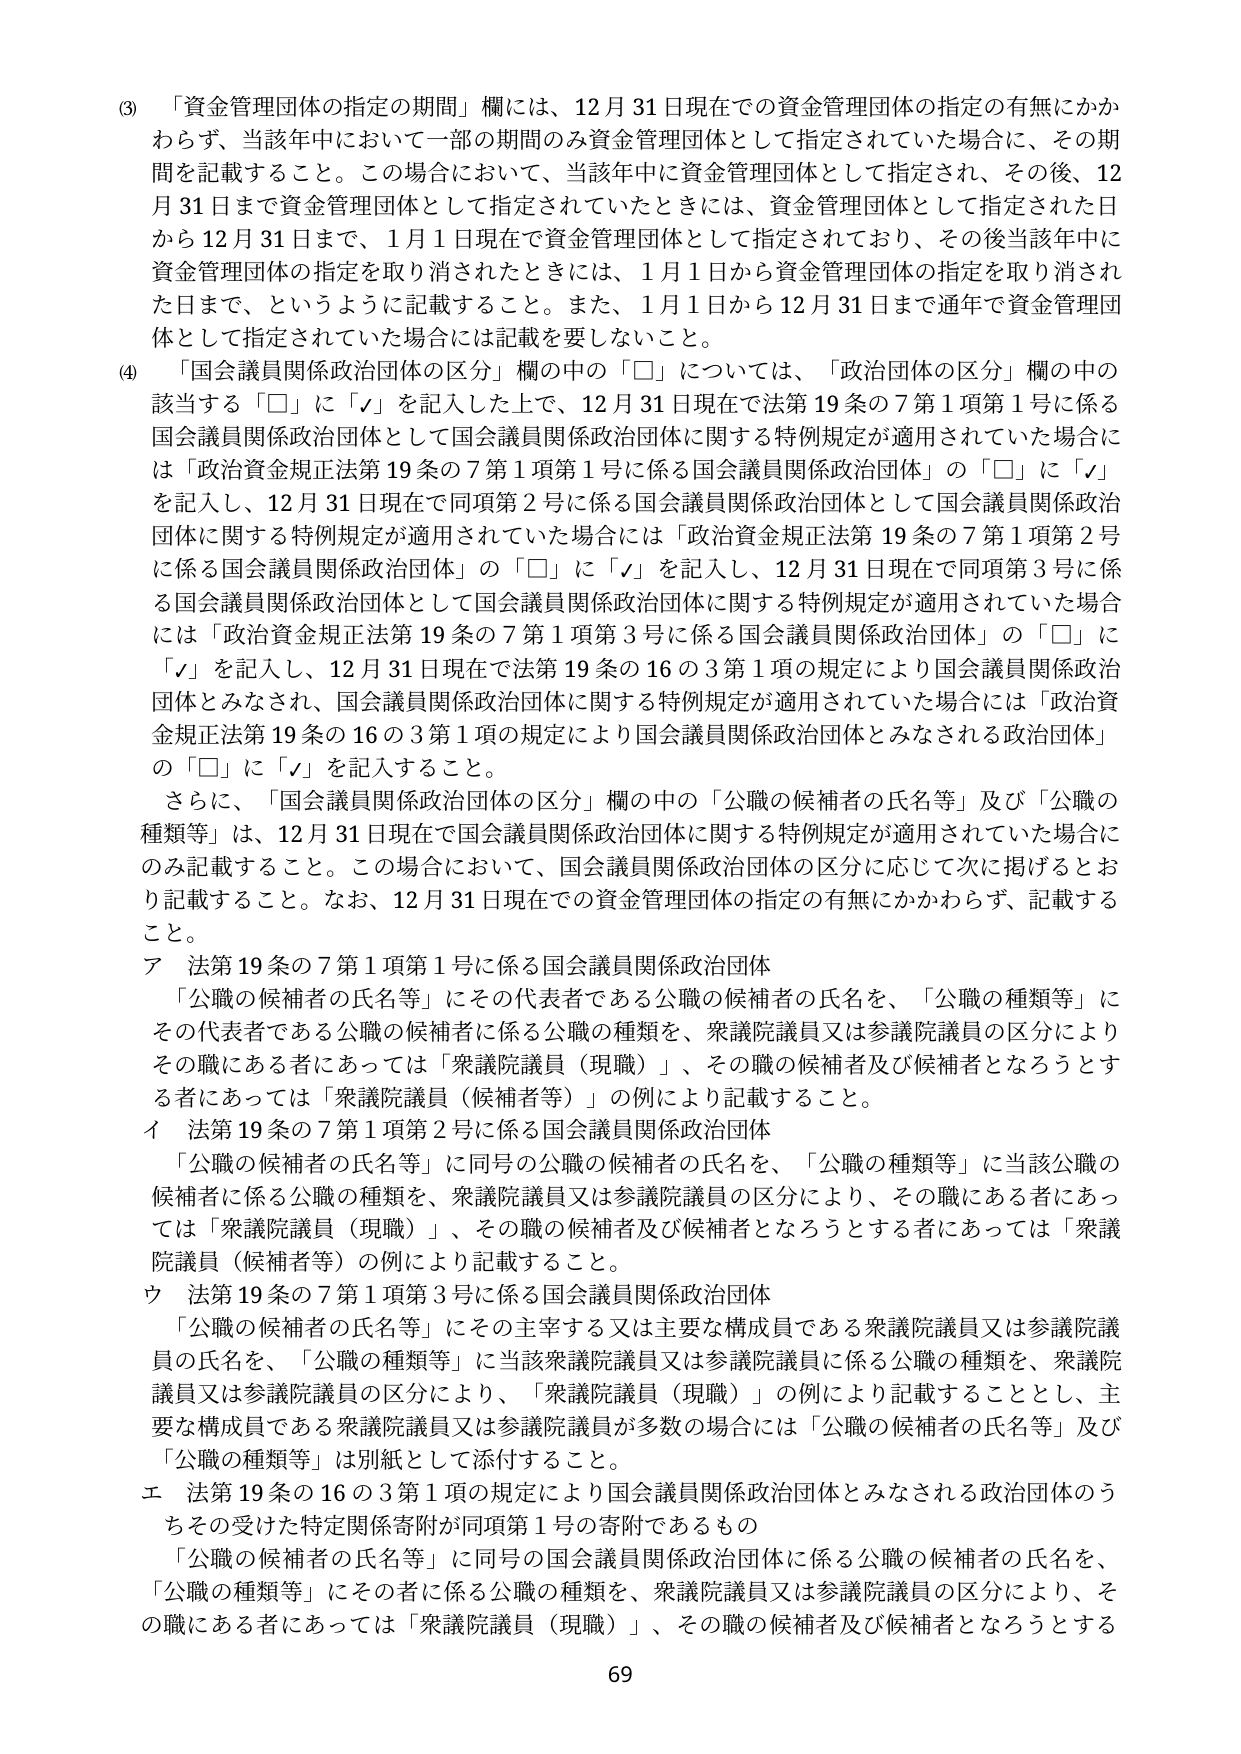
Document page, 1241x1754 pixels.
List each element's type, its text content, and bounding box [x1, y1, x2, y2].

text イ 法第19条の７第１項第２号に係る国会議員関係政治団体 [118, 1113, 1122, 1146]
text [140, 1541, 1122, 1640]
text 「公職の候補者の氏名等」にその主宰する又は主要な構成員である衆議院議員又は参議院議員の氏名を、「公職の種類等」に当該衆議院議員又は参議院議員に係る公職の種類を、衆議院議員又は参議院議員の区分により、「衆議院議員（現職）」の例により記載することとし、主要な構成員である衆議院議員又は参議院議員が多数の場合には「公職の候補者の氏名等」及び「公職の種類等」は別紙として添付すること。 [118, 1311, 1122, 1475]
text ⑷ 「国会議員関係政治団体の区分」欄の中の「□」については、「政治団体の区分」欄の中の該当する「□」に「✔」を記入した上で、12月31日現在で法第19条の７第１項第１号に係る国会議員関係政治団体として国会議員関係政治団体に関する特例規定が適用されていた場合には「政治資金規正法第19条の７第１項第１号に係る国会議員関係政治団体」の「□」に「✔」を記入し、12月31日現在で同項第２号に係る国会議員関係政治団体として国会議員関係政治団体に関する特例規定が適用されていた場合には「政治資金規正法第19条の７第１項第２号に係る国会議員関係政治団体」の「□」に「✔」を記入し、12月31日現在で同項第３号に係る国会議員関係政治団体として国会議員関係政治団体に関する特例規定が適用されていた場合には「政治資金規正法第19条の７第１項第３号に係る国会議員関係政治団体」の「□」に「✔」を記入し、12月31日現在で法第19条の16の３第１項の規定により国会議員関係政治団体とみなされ、国会議員関係政治団体に関する特例規定が適用されていた場合には「政治資金規正法第19条の16の３第１項の規定により国会議員関係政治団体とみなされる政治団体」の「□」に「✔」を記入すること。 [118, 353, 1122, 783]
text ウ 法第19条の７第１項第３号に係る国会議員関係政治団体 [118, 1277, 1122, 1311]
text 「公職の候補者の氏名等」にその代表者である公職の候補者の氏名を、「公職の種類等」にその代表者である公職の候補者に係る公職の種類を、衆議院議員又は参議院議員の区分により、その職にある者にあっては「衆議院議員（現職）」、その職の候補者及び候補者となろうとする者にあっては「衆議院議員（候補者等）」の例により記載すること。 [118, 981, 1122, 1113]
text さらに、「国会議員関係政治団体の区分」欄の中の「公職の候補者の氏名等」及び「公職の種類等」は、12月31日現在で国会議員関係政治団体に関する特例規定が適用されていた場合にのみ記載すること。この場合において、国会議員関係政治団体の区分に応じて次に掲げるとおり記載すること。なお、12月31日現在での資金管理団体の指定の有無にかかわらず、記載すること。 [140, 783, 1122, 948]
text 「公職の候補者の氏名等」に同号の公職の候補者の氏名を、「公職の種類等」に当該公職の候補者に係る公職の種類を、衆議院議員又は参議院議員の区分により、その職にある者にあっては「衆議院議員（現職）」、その職の候補者及び候補者となろうとする者にあっては「衆議院議員（候補者等）の例により記載すること。 [118, 1146, 1122, 1277]
text エ 法第19条の16の３第１項の規定により国会議員関係政治団体とみなされる政治団体のうちその受けた特定関係寄附が同項第１号の寄附であるもの [140, 1475, 1122, 1541]
text ア 法第19条の７第１項第１号に係る国会議員関係政治団体 [118, 948, 1122, 981]
text ⑶ 「資金管理団体の指定の期間」欄には、12月31日現在での資金管理団体の指定の有無にかかわらず、当該年中において一部の期間のみ資金管理団体として指定されていた場合に、その期間を記載すること。この場合において、当該年中に資金管理団体として指定され、その後、12月31日まで資金管理団体として指定されていたときには、資金管理団体として指定された日から12月31日まで、１月１日現在で資金管理団体として指定されており、その後当該年中に資金管理団体の指定を取り消されたときには、１月１日から資金管理団体の指定を取り消された日まで、というように記載すること。また、１月１日から12月31日まで通年で資金管理団体として指定されていた場合には記載を要しないこと。 [118, 89, 1122, 353]
